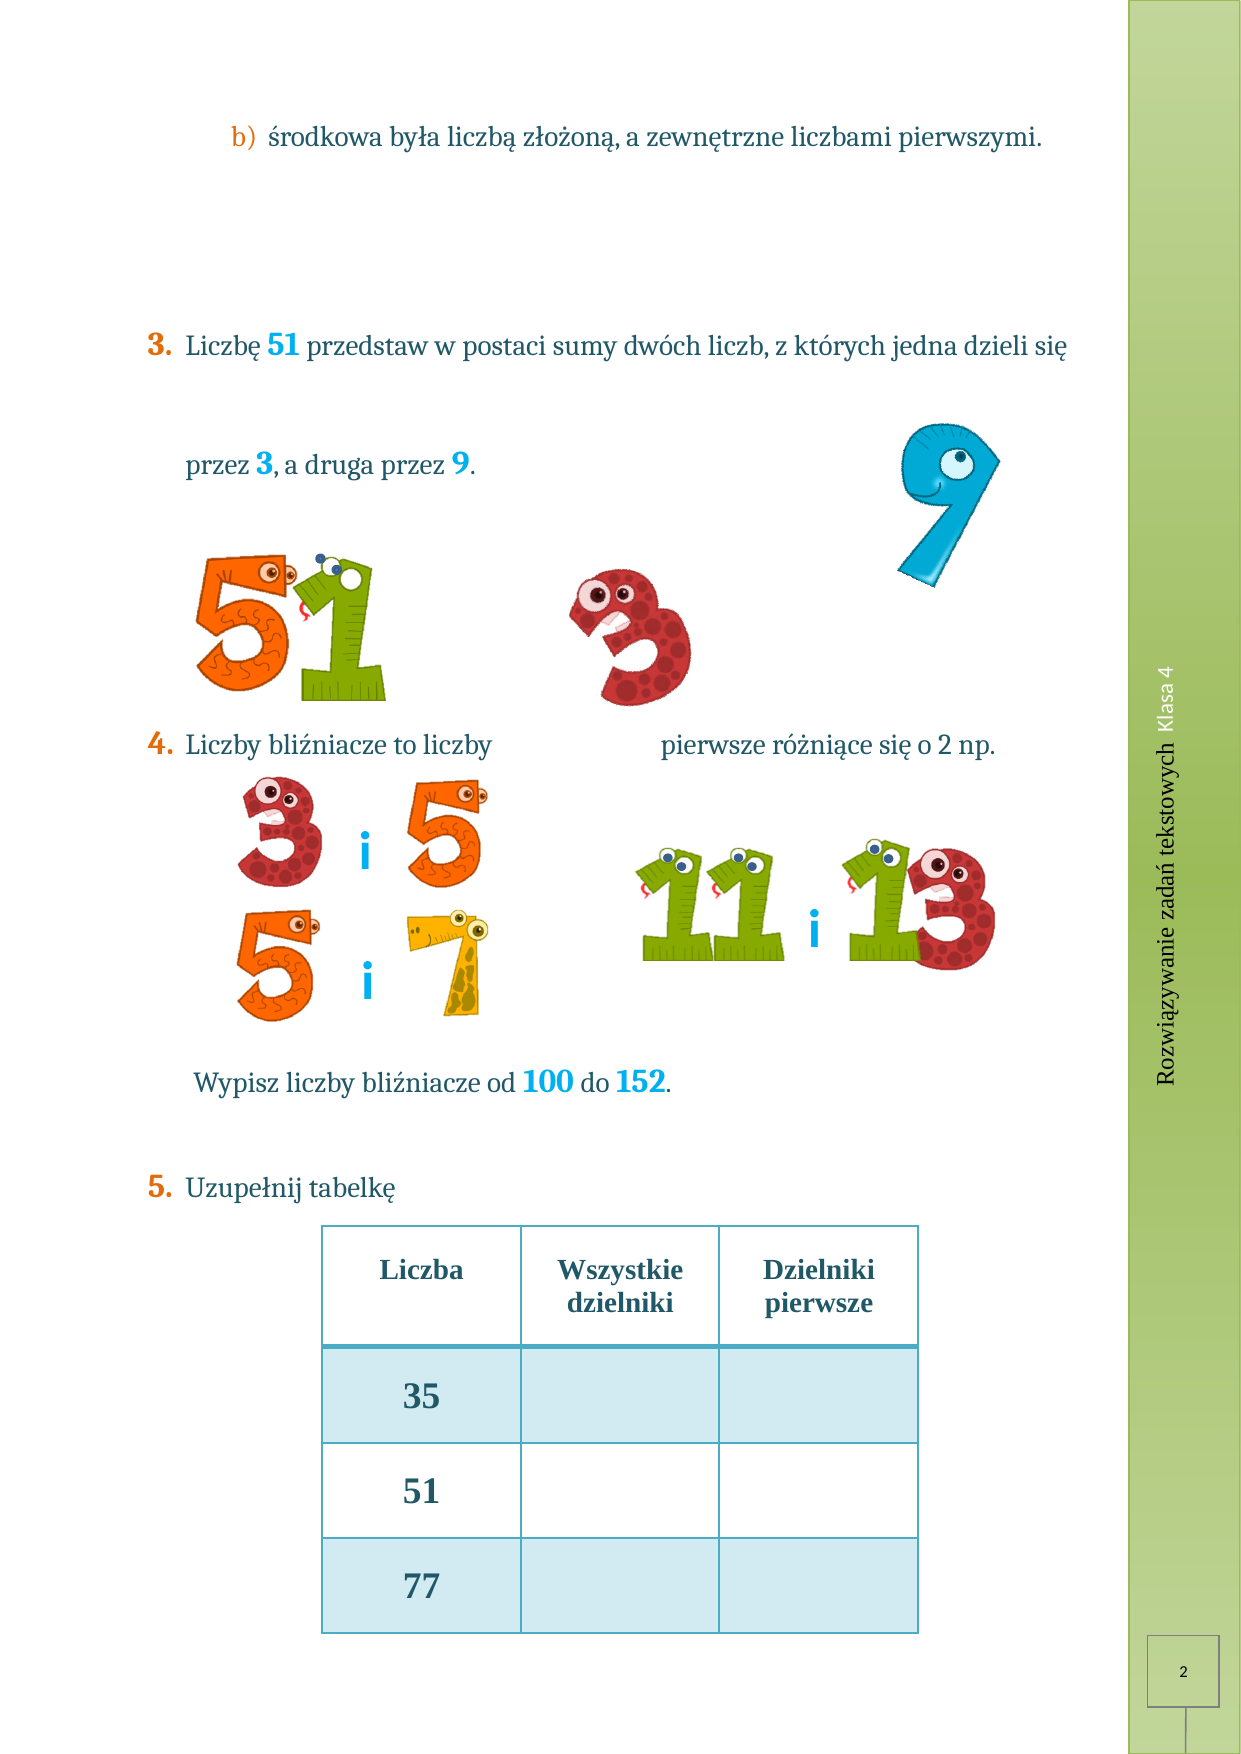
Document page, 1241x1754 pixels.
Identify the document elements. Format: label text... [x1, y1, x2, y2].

picture [173, 550, 389, 701]
picture [917, 536, 956, 583]
table_cell [522, 1444, 718, 1537]
title Wypisz liczby bliźniacze od 100 do 152. [193, 1063, 1122, 1101]
title Liczbę 51 przedstaw w postaci sumy dwóch liczb, z których jedna dzieli się przez 3, a druga przez 9. [148, 326, 1122, 493]
picture [837, 837, 1015, 976]
picture [219, 771, 340, 892]
table_header Liczba [323, 1227, 520, 1344]
table_cell 51 [323, 1444, 520, 1537]
picture [822, 493, 947, 570]
picture [631, 847, 786, 961]
table_cell 77 [323, 1539, 520, 1632]
picture [218, 906, 338, 1026]
table_header Wszystkie dzielniki [522, 1227, 718, 1344]
table_cell [720, 1349, 917, 1442]
table_header Dzielniki pierwsze [720, 1227, 917, 1344]
picture [935, 493, 1017, 602]
table_cell [720, 1444, 917, 1537]
picture [389, 906, 505, 1022]
title środkowa była liczbą złożoną, a zewnętrzne liczbami pierwszymi. [231, 120, 1122, 283]
title Uzupełnij tabelkę [148, 1167, 1122, 1206]
table_cell [522, 1349, 718, 1442]
picture [528, 533, 732, 724]
title Liczby bliźniacze to liczby pierwsze różniące się o 2 np. [148, 724, 1122, 762]
picture [389, 776, 505, 892]
table_cell [522, 1539, 718, 1632]
table_cell 35 [323, 1349, 520, 1442]
table_cell [720, 1539, 917, 1632]
